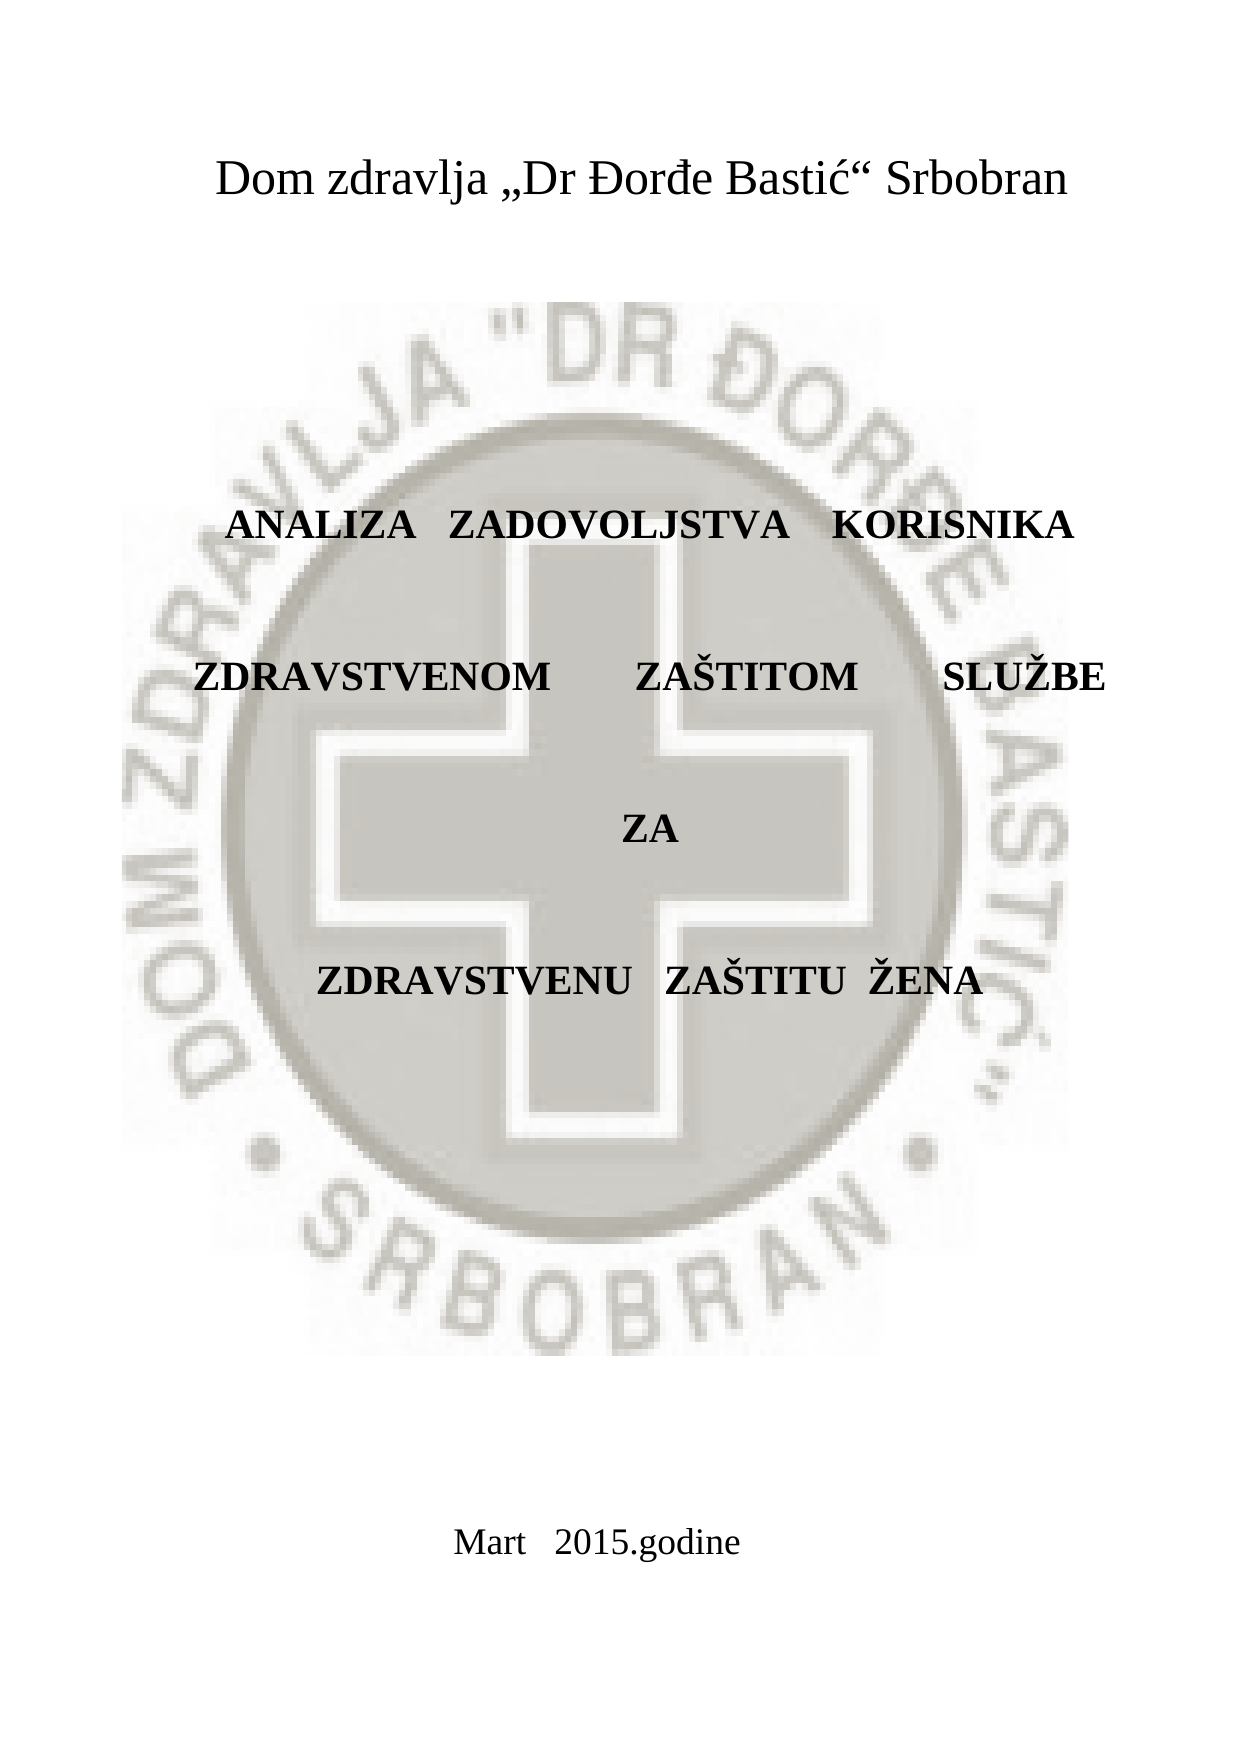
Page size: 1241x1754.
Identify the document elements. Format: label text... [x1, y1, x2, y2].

text ANALIZA ZADOVOLJSTVA KORISNIKA [177, 499, 1122, 547]
text ZDRAVSTVENOM ZAŠTITOM SLUŽBE [177, 651, 1122, 699]
text ZDRAVSTVENU ZAŠTITU ŽENA [177, 955, 1122, 1003]
text ZA [177, 803, 1122, 851]
text Dom zdravlja „Dr Đorđe Bastić“ Srbobran [177, 148, 1122, 205]
text Mart 2015.godine [162, 1519, 1122, 1562]
